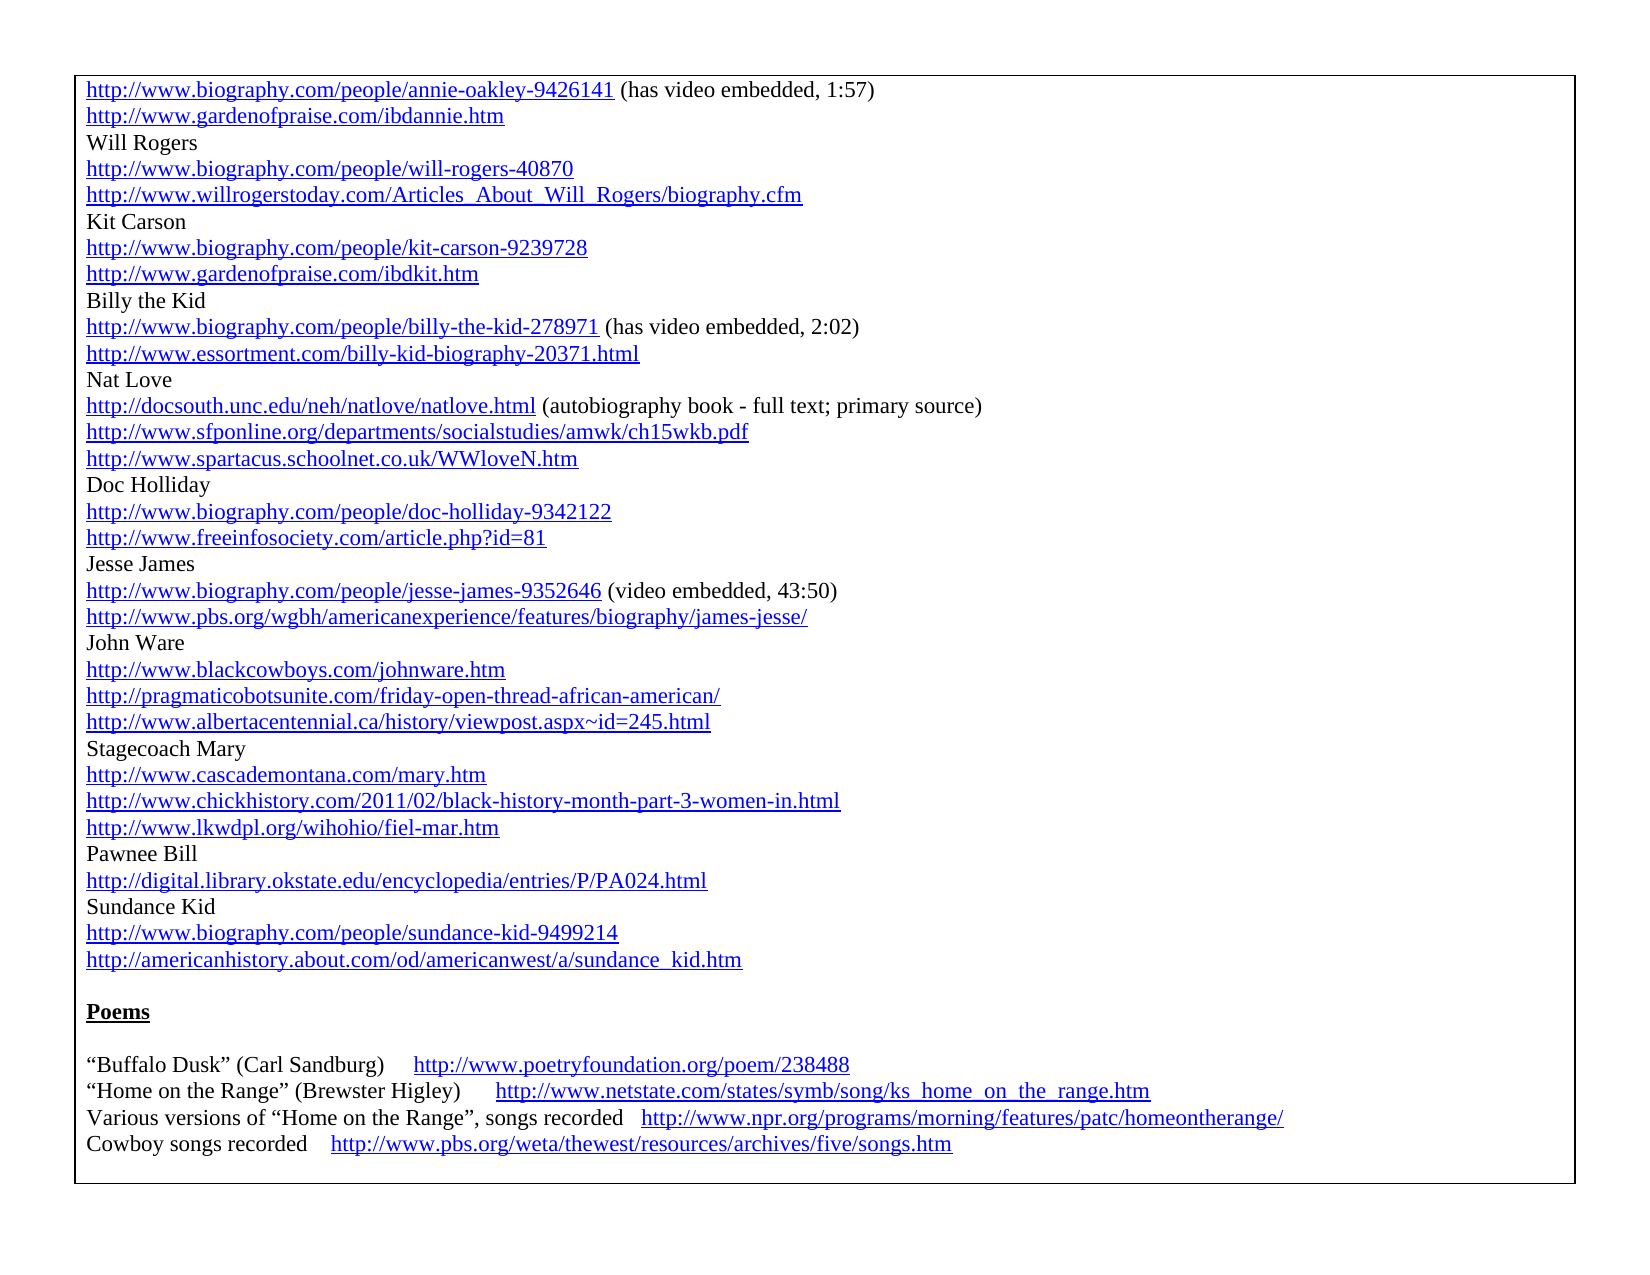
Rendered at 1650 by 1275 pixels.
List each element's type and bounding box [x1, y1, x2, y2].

table_cell [76, 76, 1574, 1183]
